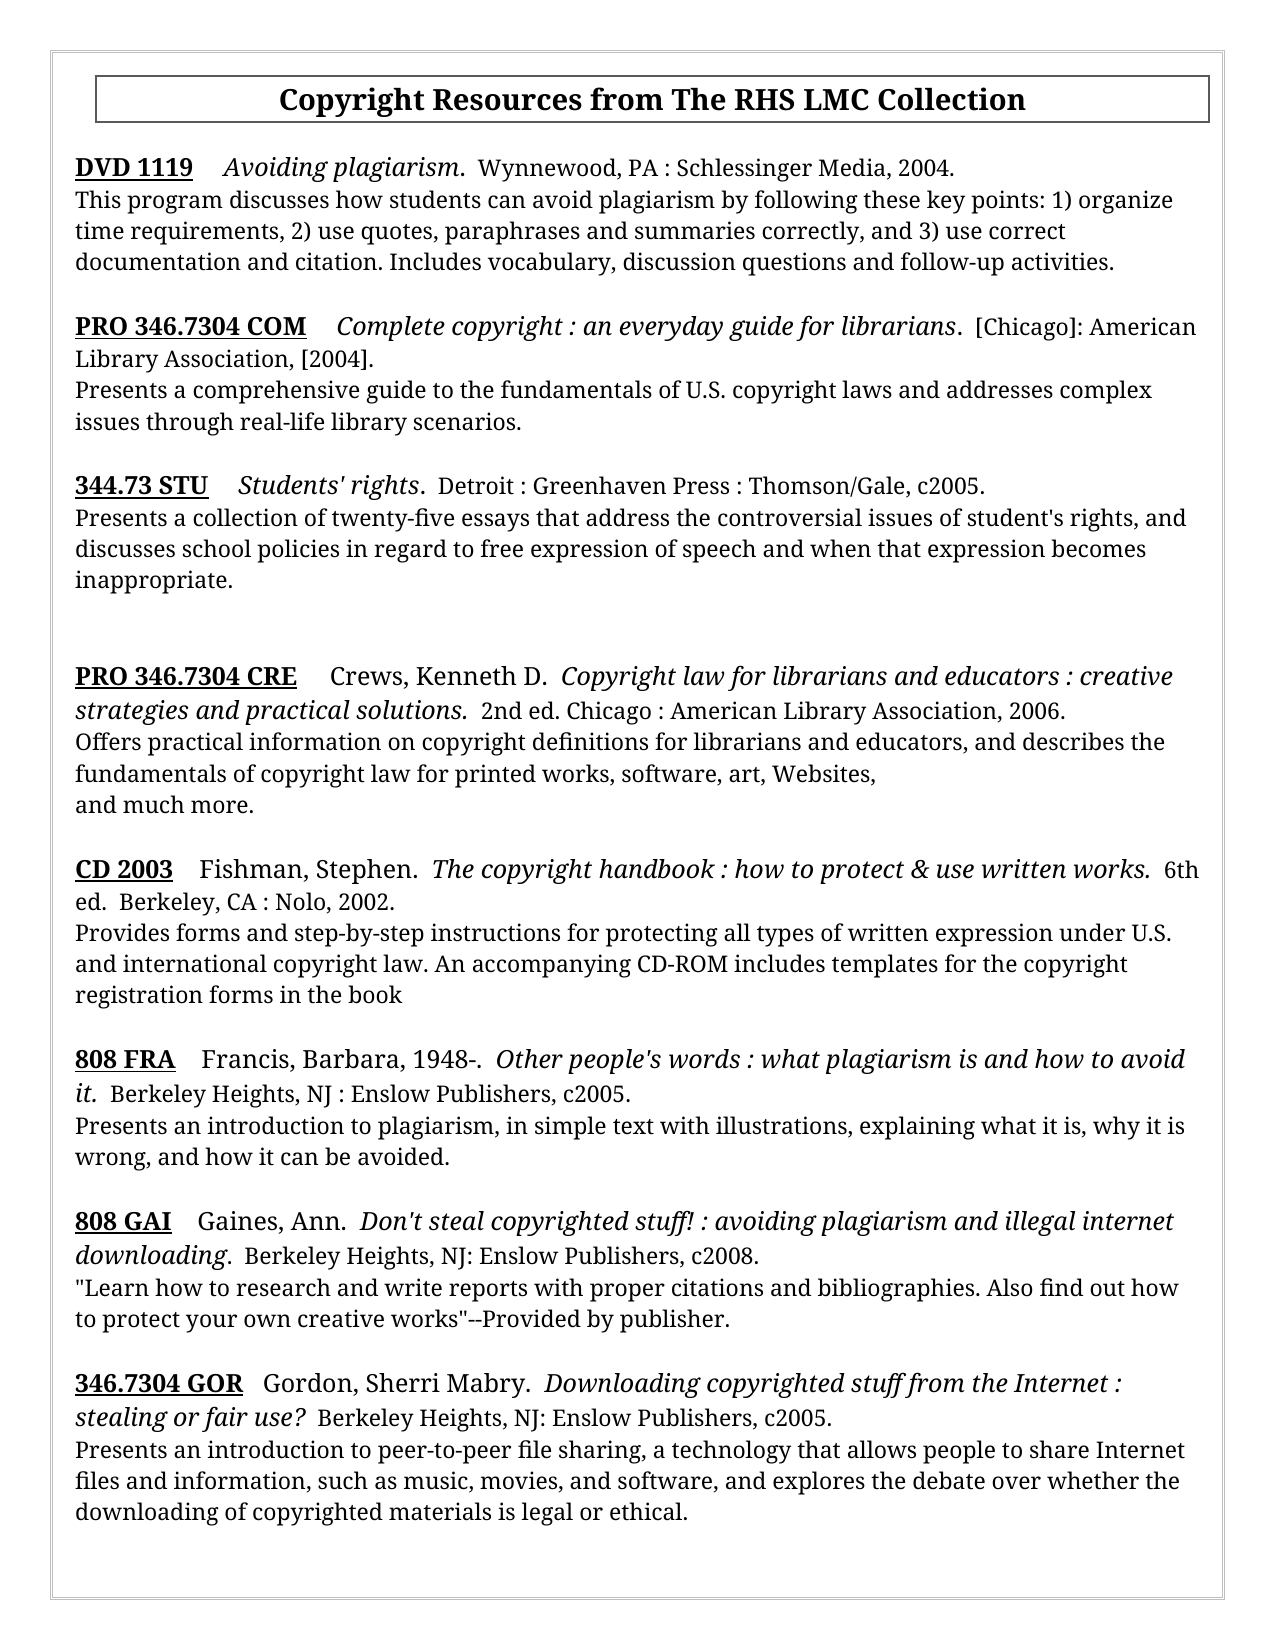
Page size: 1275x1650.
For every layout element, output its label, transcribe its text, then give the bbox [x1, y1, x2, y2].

text 346.7304 GOR Gordon, Sherri Mabry. Downloading copyrighted stuff from the Internet : stealing or fair use? Berkeley Heights, NJ: Enslow Publishers, c2005. [75, 1365, 1200, 1433]
text 808 GAI Gaines, Ann. Don't steal copyrighted stuff! : avoiding plagiarism and illegal internet downloading. Berkeley Heights, NJ: Enslow Publishers, c2008. [75, 1203, 1200, 1272]
text This program discusses how students can avoid plagiarism by following these key points: 1) organize time requirements, 2) use quotes, paraphrases and summaries correctly, and 3) use correct documentation and citation. Includes vocabulary, discussion questions and follow-up activities. [75, 184, 1200, 278]
text PRO 346.7304 CRE Crews, Kenneth D. Copyright law for librarians and educators : creative strategies and practical solutions. 2nd ed. Chicago : American Library Association, 2006. [75, 658, 1200, 726]
text Provides forms and step-by-step instructions for protecting all types of written expression under U.S. and international copyright law. An accompanying CD-ROM includes templates for the copyright registration forms in the book [75, 917, 1200, 1010]
text Presents a comprehensive guide to the fundamentals of U.S. copyright laws and addresses complex issues through real-life library scenarios. [75, 374, 1200, 437]
text and much more. [75, 789, 1200, 820]
text Presents an introduction to peer-to-peer file sharing, a technology that allows people to share Internet files and information, such as music, movies, and software, and explores the debate over whether the downloading of copyrighted materials is legal or ethical. [75, 1433, 1200, 1527]
text DVD 1119 Avoiding plagiarism. Wynnewood, PA : Schlessinger Media, 2004. [75, 150, 1200, 184]
text CD 2003 Fishman, Stephen. The copyright handbook : how to protect & use written works. 6th ed. Berkeley, CA : Nolo, 2002. [75, 851, 1200, 917]
text Offers practical information on copyright definitions for librarians and educators, and describes the fundamentals of copyright law for printed works, software, art, Websites, [75, 726, 1200, 789]
text "Learn how to research and write reports with proper citations and bibliographies. Also find out how to protect your own creative works"--Provided by publisher. [75, 1272, 1200, 1334]
text PRO 346.7304 COM Complete copyright : an everyday guide for librarians. [Chicago]: American Library Association, [2004]. [75, 309, 1200, 374]
text 344.73 STU Students' rights. Detroit : Greenhaven Press : Thomson/Gale, c2005. [75, 468, 1200, 502]
text 808 FRA Francis, Barbara, 1948-. Other people's words : what plagiarism is and how to avoid it. Berkeley Heights, NJ : Enslow Publishers, c2005. [75, 1042, 1200, 1110]
text Presents a collection of twenty-five essays that address the controversial issues of student's rights, and discusses school policies in regard to free expression of speech and when that expression becomes inappropriate. [75, 502, 1200, 596]
text Copyright Resources from The RHS LMC Collection [97, 77, 1208, 121]
text Presents an introduction to plagiarism, in simple text with illustrations, explaining what it is, why it is wrong, and how it can be avoided. [75, 1110, 1200, 1172]
